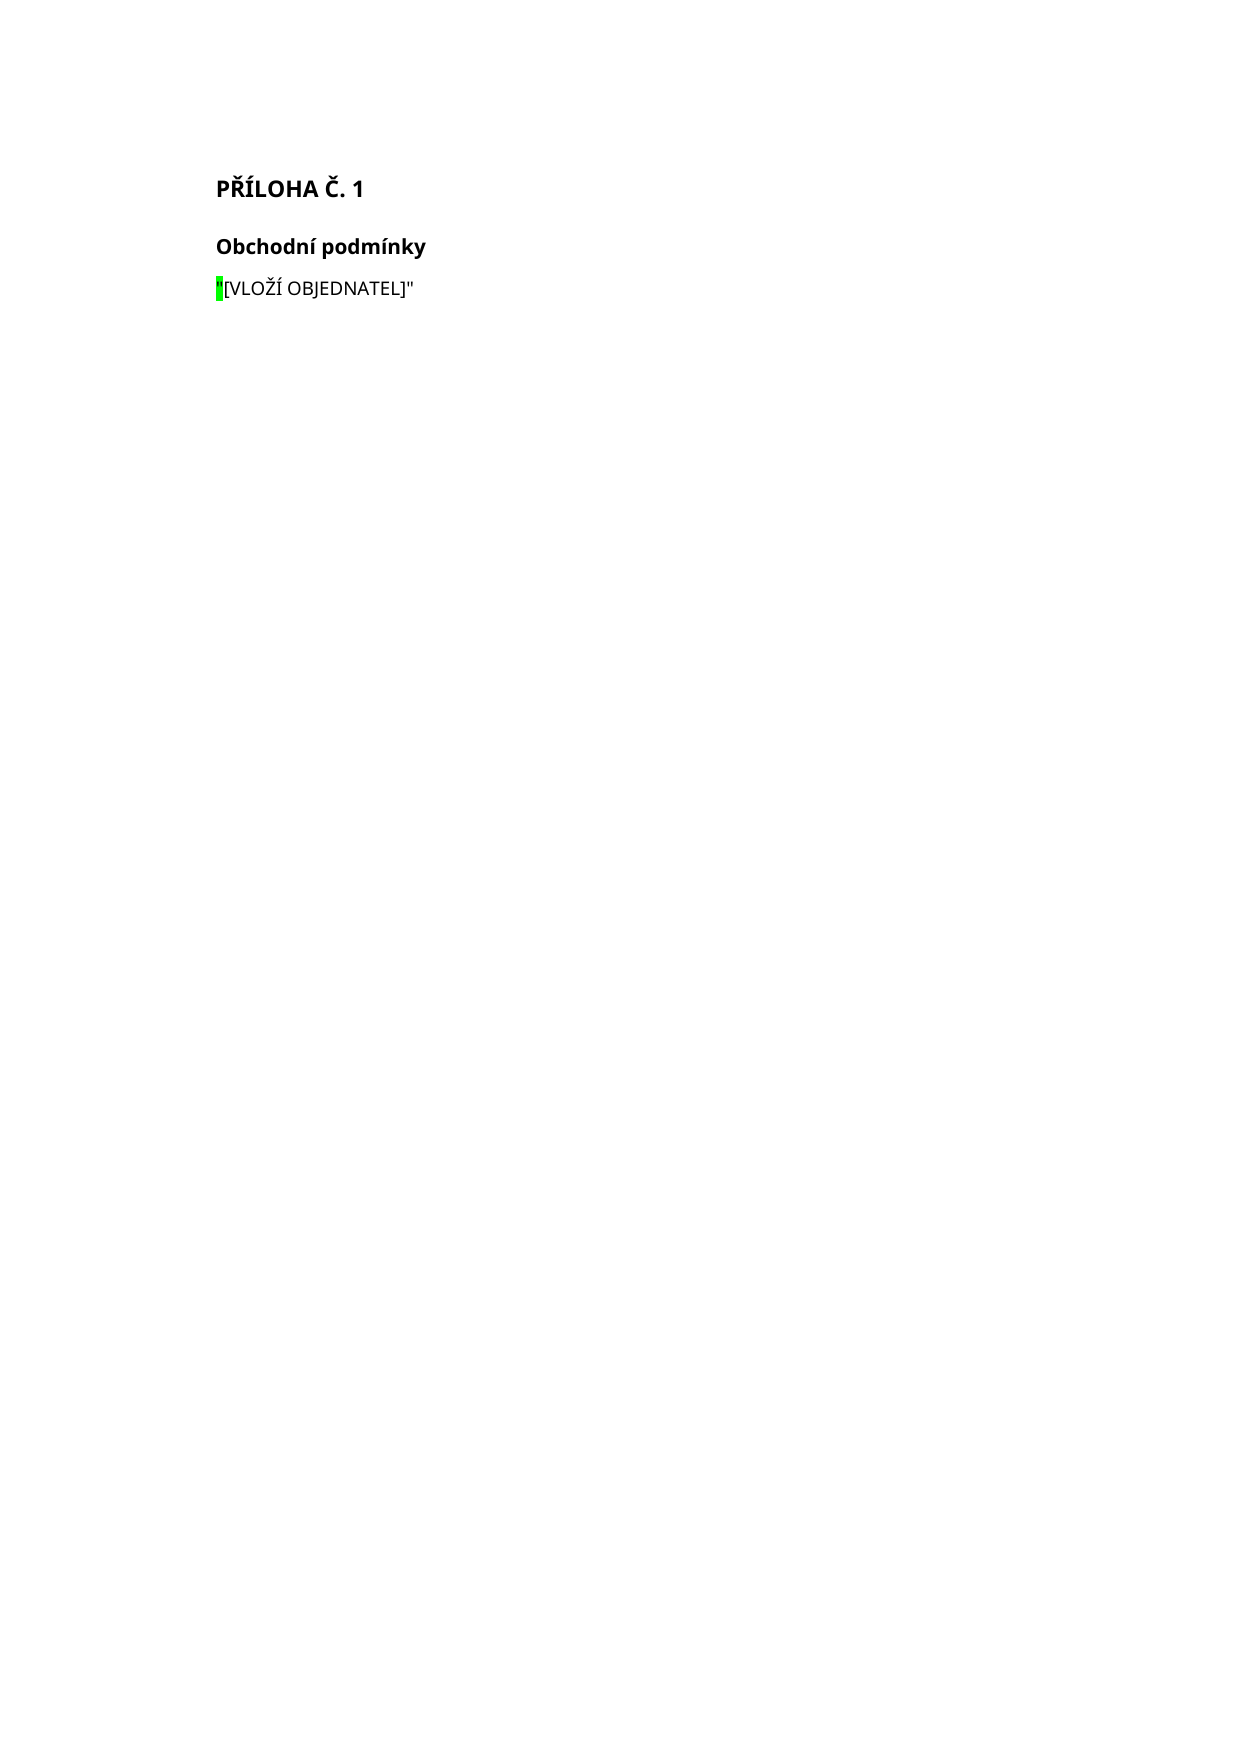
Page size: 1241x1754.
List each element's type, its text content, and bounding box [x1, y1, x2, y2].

text Obchodní podmínky [216, 232, 1093, 260]
text Příloha č. 1 [216, 172, 1093, 204]
